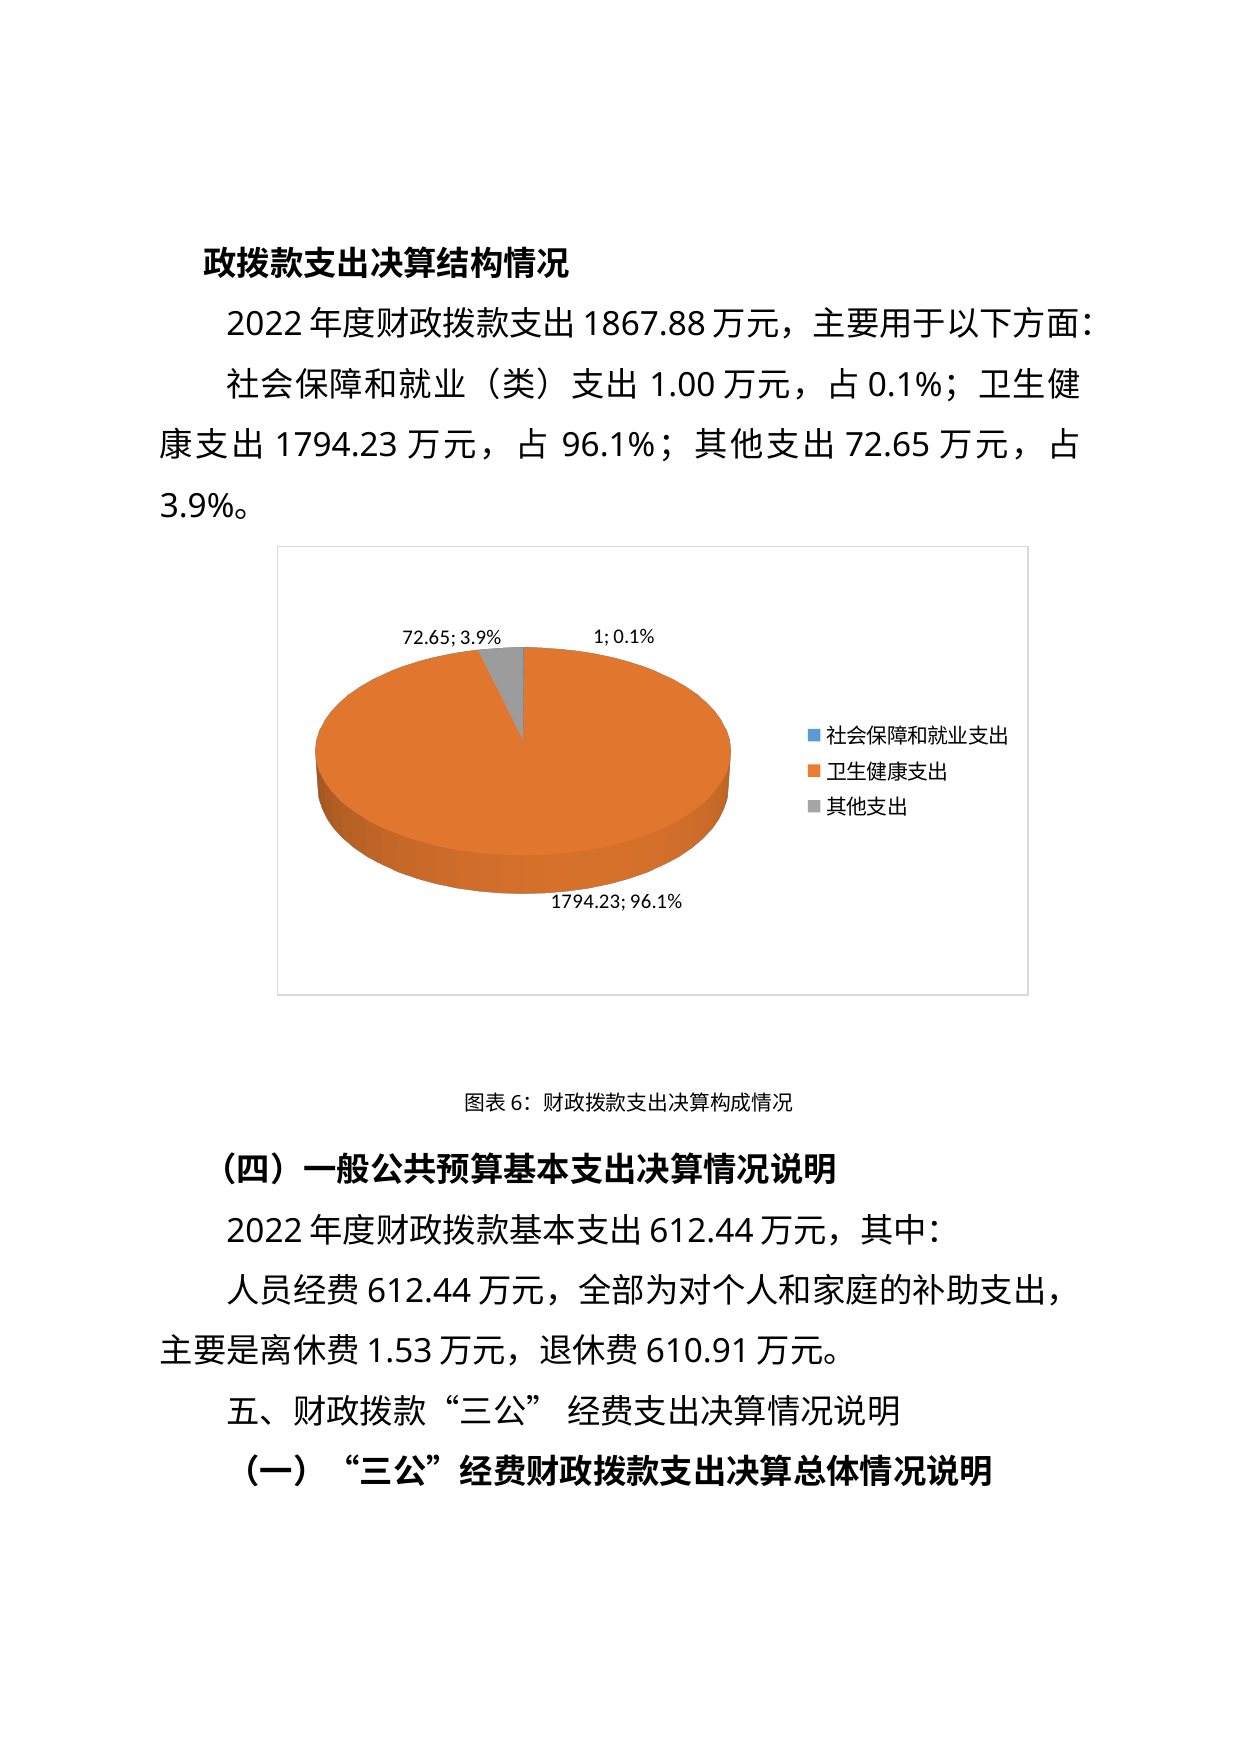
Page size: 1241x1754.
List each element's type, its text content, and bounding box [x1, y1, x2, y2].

text 五、财政拨款“三公” 经费支出决算情况说明 [159, 1375, 1081, 1435]
text 社会保障和就业（类）支出 1.00万元，占0.1%；卫生健康支出1794.23万元，占 96.1%；其他支出72.65万元，占3.9%。 [159, 348, 1081, 529]
text 人员经费612.44万元，全部为对个人和家庭的补助支出，主要是离休费1.53万元，退休费610.91万元。 [159, 1254, 1081, 1375]
list 财政拨款支出决算结构情况 [203, 227, 1081, 287]
text （一）“三公”经费财政拨款支出决算总体情况说明 [159, 1435, 1081, 1496]
text 2022年度财政拨款基本支出612.44万元，其中： [159, 1194, 1081, 1254]
text 2022年度财政拨款支出1867.88万元，主要用于以下方面： [159, 287, 1081, 348]
text （四）一般公共预算基本支出决算情况说明 [203, 1133, 1081, 1194]
